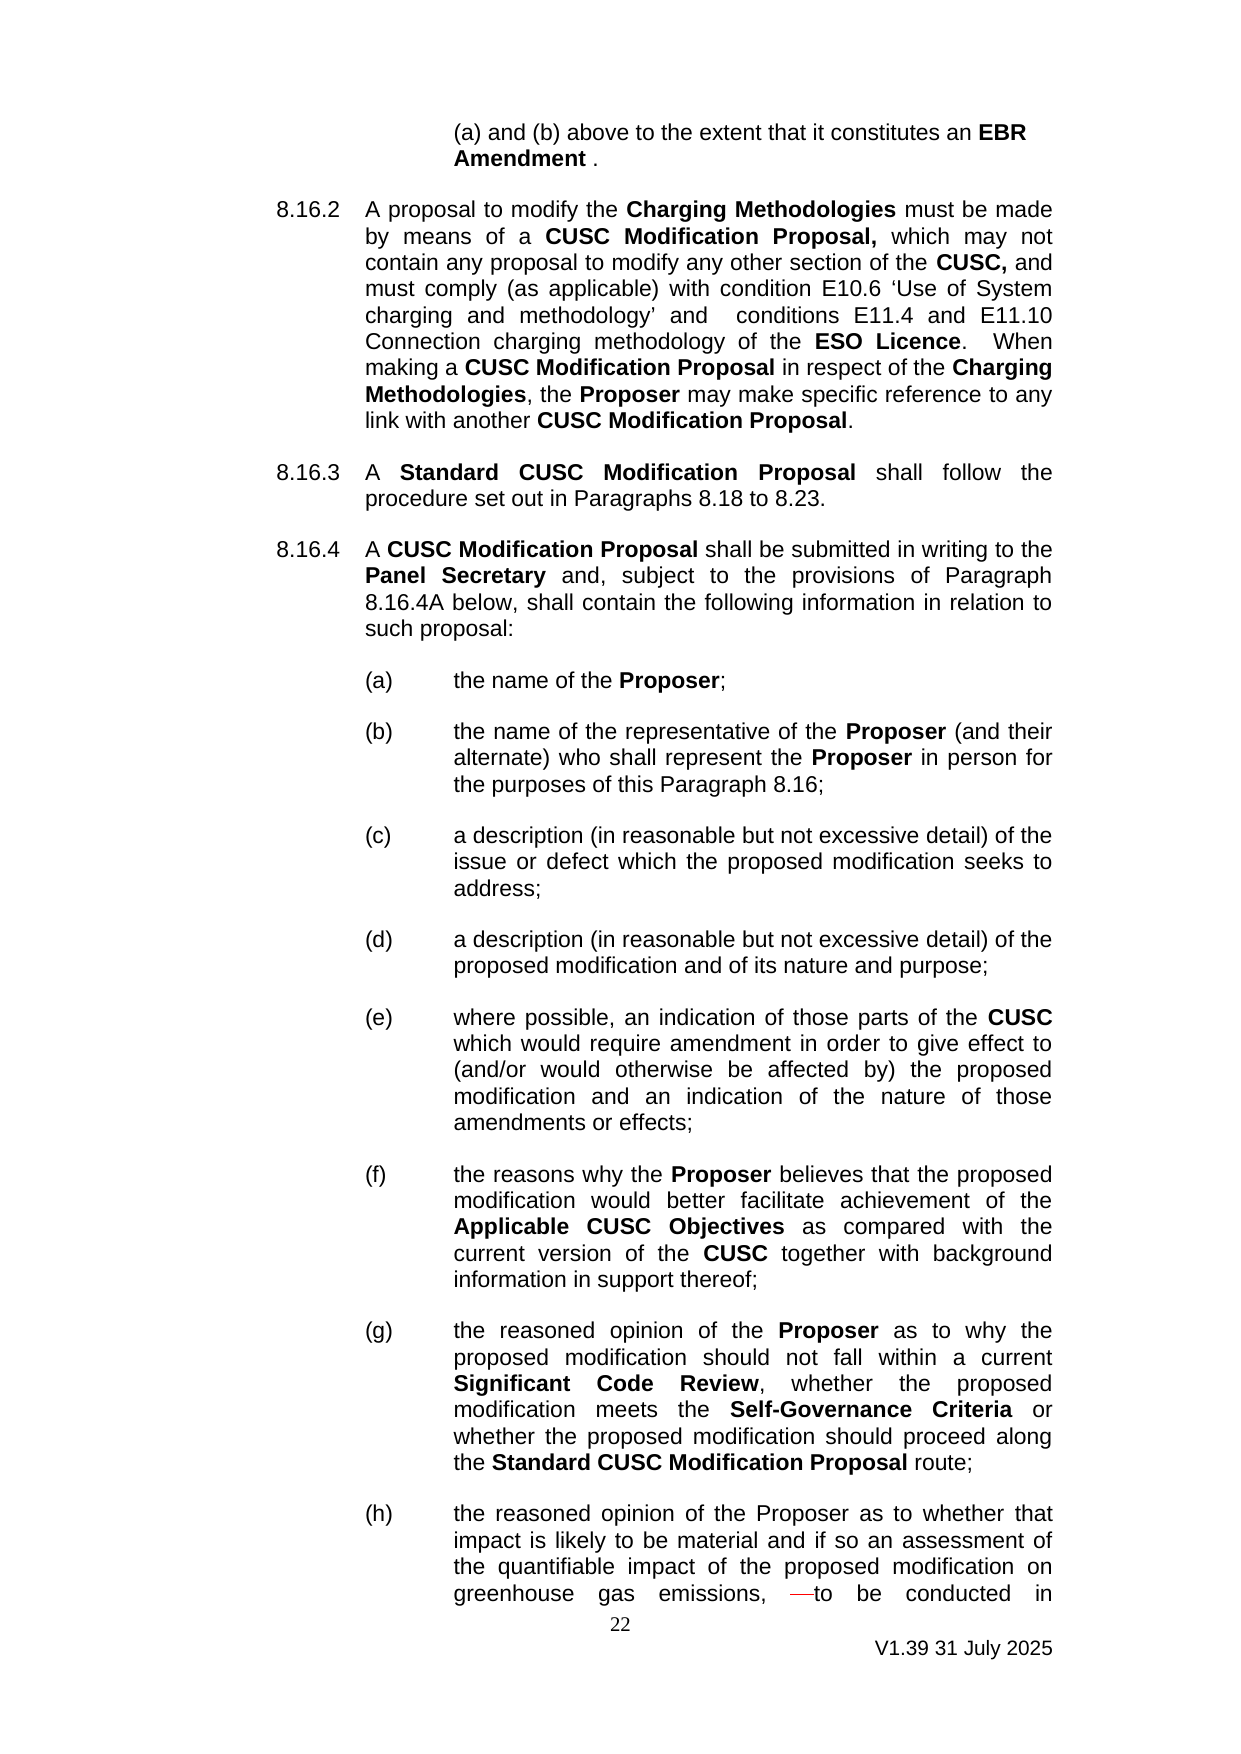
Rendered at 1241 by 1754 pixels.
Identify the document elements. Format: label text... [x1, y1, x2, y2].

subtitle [365, 1500, 1053, 1606]
subtitle the name of the representative of the Proposer (and their alternate) who shall represent the Proposer in person for the purposes of this Paragraph 8.16; [365, 718, 1053, 797]
subtitle the name of the Proposer; [365, 667, 1053, 693]
subtitle A Standard CUSC Modification Proposal shall follow the procedure set out in Paragraphs 8.18 to 8.23. [276, 458, 1053, 511]
subtitle the reasons why the Proposer believes that the proposed modification would better facilitate achievement of the Applicable CUSC Objectives as compared with the current version of the CUSC together with background information in support thereof; [365, 1161, 1053, 1292]
subtitle a description (in reasonable but not excessive detail) of the proposed modification and of its nature and purpose; [365, 926, 1053, 979]
subtitle a description (in reasonable but not excessive detail) of the issue or defect which the proposed modification seeks to address; [365, 822, 1053, 901]
subtitle A proposal to modify the Charging Methodologies must be made by means of a CUSC Modification Proposal, which may not contain any proposal to modify any other section of the CUSC, and must comply (as applicable) with condition E10.6 ‘Use of System charging and methodology’ and conditions E11.4 and E11.10 Connection charging methodology of the ESO Licence. When making a CUSC Modification Proposal in respect of the Charging Methodologies, the Proposer may make specific reference to any link with another CUSC Modification Proposal. [276, 196, 1053, 433]
subtitle the reasoned opinion of the Proposer as to why the proposed modification should not fall within a current Significant Code Review, whether the proposed modification meets the Self-Governance Criteria or whether the proposed modification should proceed along the Standard CUSC Modification Proposal route; [365, 1317, 1053, 1475]
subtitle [335, 118, 1053, 171]
subtitle A CUSC Modification Proposal shall be submitted in writing to the Panel Secretary and, subject to the provisions of Paragraph 8.16.4A below, shall contain the following information in relation to such proposal: [276, 536, 1053, 642]
subtitle where possible, an indication of those parts of the CUSC which would require amendment in order to give effect to (and/or would otherwise be affected by) the proposed modification and an indication of the nature of those amendments or effects; [365, 1004, 1053, 1136]
